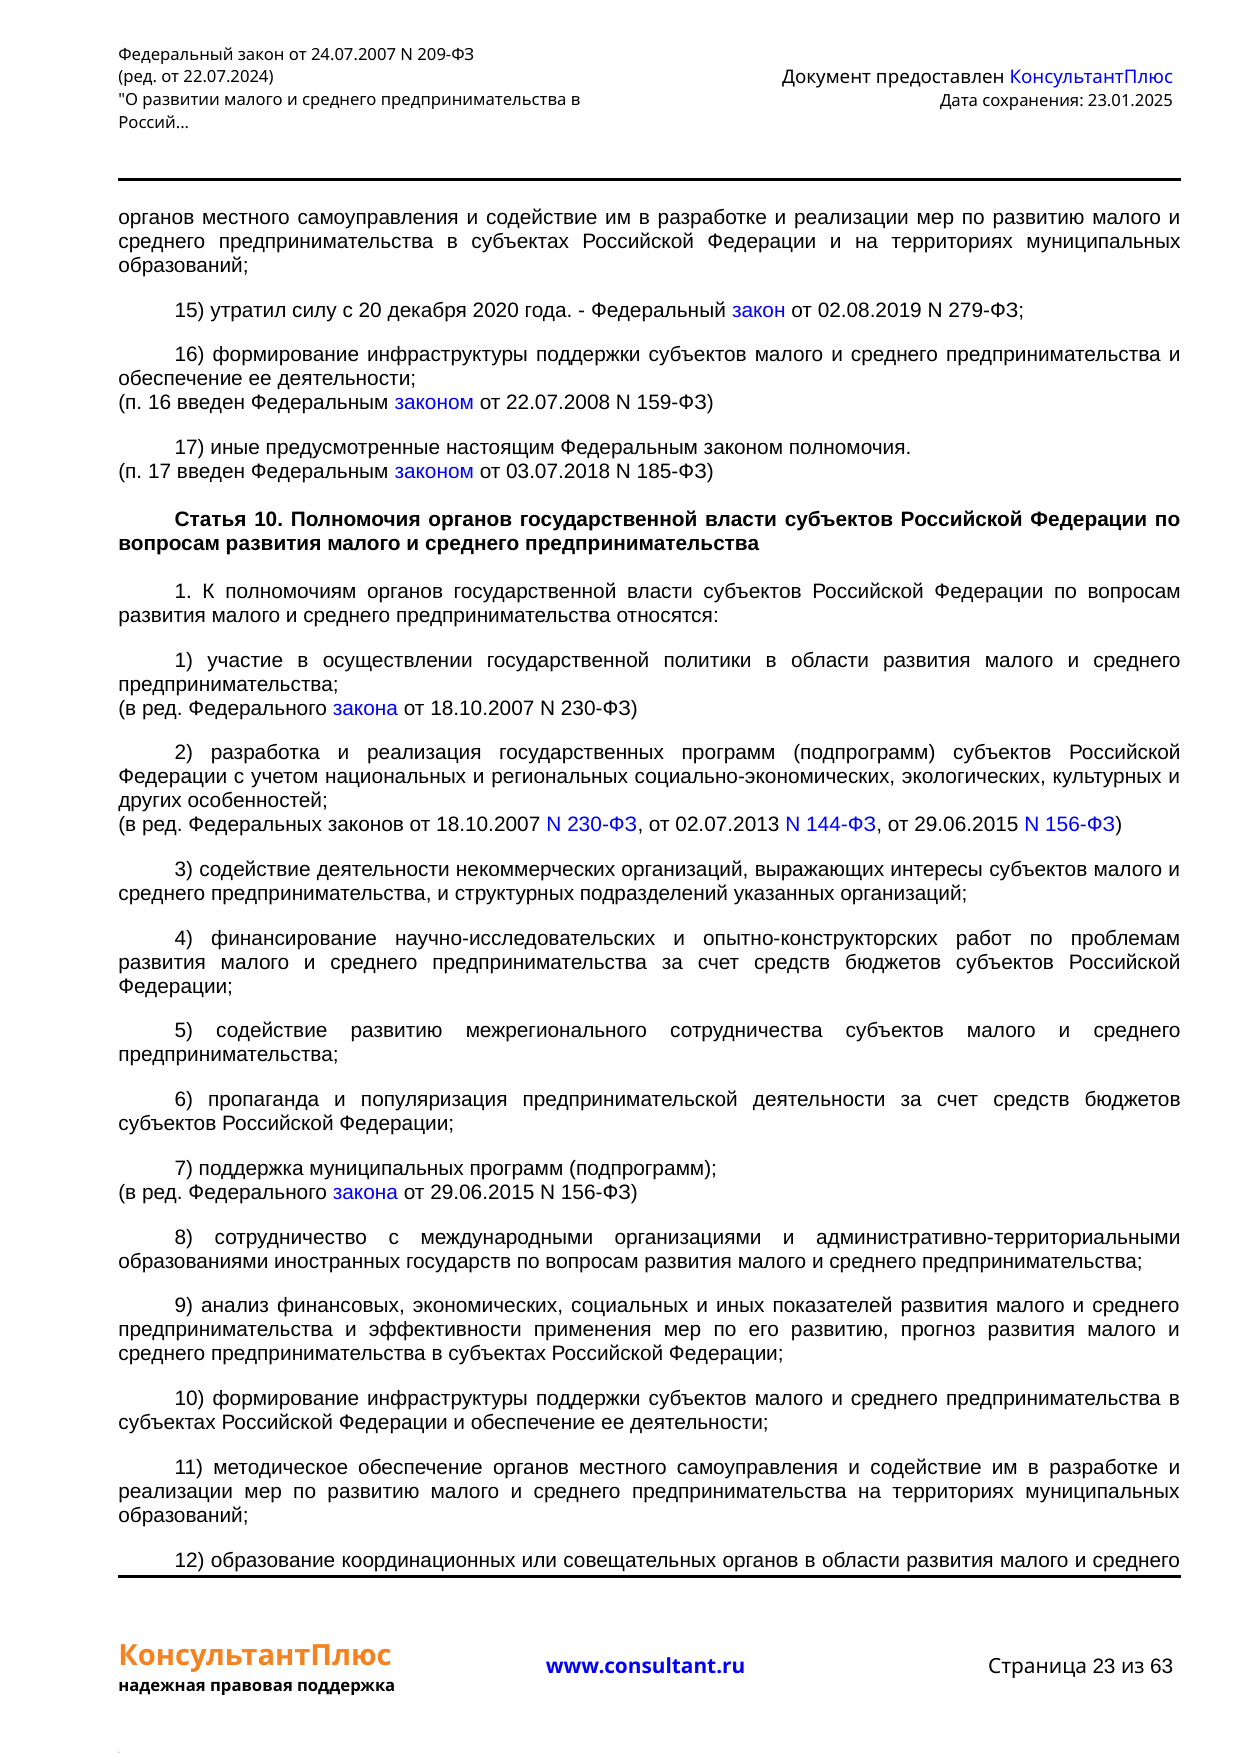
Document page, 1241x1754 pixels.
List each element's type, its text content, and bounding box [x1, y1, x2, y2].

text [118, 1547, 1181, 1571]
text 3) содействие деятельности некоммерческих организаций, выражающих интересы субъектов малого и среднего предпринимательства, и структурных подразделений указанных организаций; [118, 857, 1181, 905]
text (в ред. Федерального закона от 18.10.2007 N 230-ФЗ) [118, 695, 1181, 719]
text (п. 17 введен Федеральным законом от 03.07.2018 N 185-ФЗ) [118, 459, 1181, 483]
text 9) анализ финансовых, экономических, социальных и иных показателей развития малого и среднего предпринимательства и эффективности применения мер по его развитию, прогноз развития малого и среднего предпринимательства в субъектах Российской Федерации; [118, 1293, 1181, 1365]
text 15) утратил силу с 20 декабря 2020 года. - Федеральный закон от 02.08.2019 N 279-ФЗ; [118, 297, 1181, 321]
text 1. К полномочиям органов государственной власти субъектов Российской Федерации по вопросам развития малого и среднего предпринимательства относятся: [118, 579, 1181, 627]
text 10) формирование инфраструктуры поддержки субъектов малого и среднего предпринимательства в субъектах Российской Федерации и обеспечение ее деятельности; [118, 1386, 1181, 1434]
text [118, 205, 1181, 277]
text (п. 16 введен Федеральным законом от 22.07.2008 N 159-ФЗ) [118, 390, 1181, 414]
text 16) формирование инфраструктуры поддержки субъектов малого и среднего предпринимательства и обеспечение ее деятельности; [118, 342, 1181, 390]
text 7) поддержка муниципальных программ (подпрограмм); [118, 1156, 1181, 1180]
text 17) иные предусмотренные настоящим Федеральным законом полномочия. [118, 435, 1181, 459]
text 6) пропаганда и популяризация предпринимательской деятельности за счет средств бюджетов субъектов Российской Федерации; [118, 1087, 1181, 1135]
text (в ред. Федеральных законов от 18.10.2007 N 230-ФЗ, от 02.07.2013 N 144-ФЗ, от 29.06.2015 N 156-ФЗ) [118, 812, 1181, 836]
text 1) участие в осуществлении государственной политики в области развития малого и среднего предпринимательства; [118, 647, 1181, 695]
title Статья 10. Полномочия органов государственной власти субъектов Российской Федерации по вопросам развития малого и среднего предпринимательства [118, 507, 1181, 555]
text 5) содействие развитию межрегионального сотрудничества субъектов малого и среднего предпринимательства; [118, 1018, 1181, 1066]
text 2) разработка и реализация государственных программ (подпрограмм) субъектов Российской Федерации с учетом национальных и региональных социально-экономических, экологических, культурных и других особенностей; [118, 740, 1181, 812]
text 4) финансирование научно-исследовательских и опытно-конструкторских работ по проблемам развития малого и среднего предпринимательства за счет средств бюджетов субъектов Российской Федерации; [118, 926, 1181, 997]
text 8) сотрудничество с международными организациями и административно-территориальными образованиями иностранных государств по вопросам развития малого и среднего предпринимательства; [118, 1224, 1181, 1272]
text (в ред. Федерального закона от 29.06.2015 N 156-ФЗ) [118, 1180, 1181, 1204]
text 11) методическое обеспечение органов местного самоуправления и содействие им в разработке и реализации мер по развитию малого и среднего предпринимательства на территориях муниципальных образований; [118, 1455, 1181, 1527]
